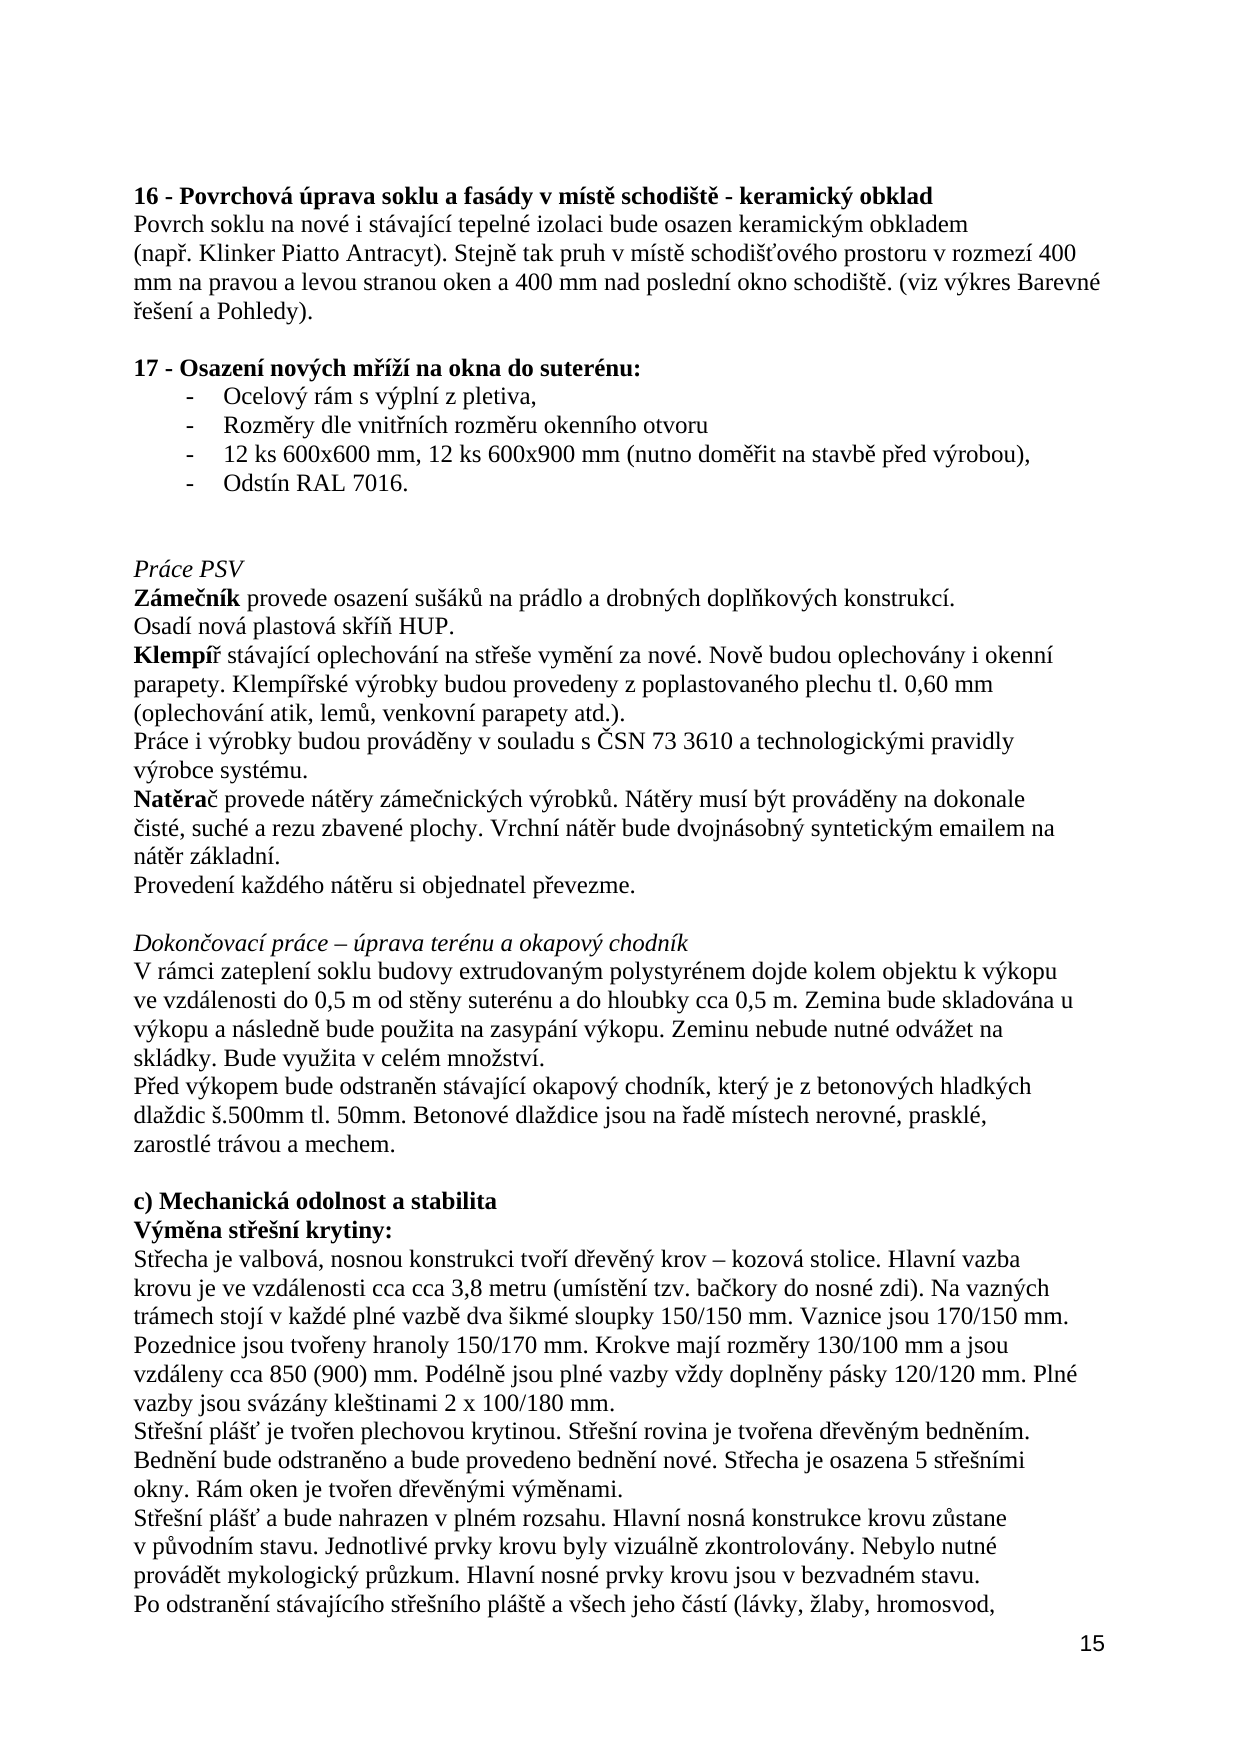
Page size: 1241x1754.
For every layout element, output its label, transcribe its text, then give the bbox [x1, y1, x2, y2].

text Střecha je valbová, nosnou konstrukci tvoří dřevěný krov – kozová stolice. Hlavní vazba krovu je ve vzdálenosti cca cca 3,8 metru (umístění tzv. bačkory do nosné zdi). Na vazných trámech stojí v každé plné vazbě dva šikmé sloupky 150/150 mm. Vaznice jsou 170/150 mm. Pozednice jsou tvořeny hranoly 150/170 mm. Krokve mají rozměry 130/100 mm a jsou vzdáleny cca 850 (900) mm. Podélně jsou plné vazby vždy doplněny pásky 120/120 mm. Plné vazby jsou svázány kleštinami 2 x 100/180 mm. [133, 1244, 1083, 1416]
list Rozměry dle vnitřních rozměru okenního otvoru [186, 410, 1105, 439]
text Provedení každého nátěru si objednatel převezme. [133, 870, 1105, 899]
list Odstín RAL 7016. [186, 468, 1105, 496]
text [133, 1589, 1083, 1618]
subtitle c) Mechanická odolnost a stabilita [133, 1186, 1105, 1215]
text Zámečník provede osazení sušáků na prádlo a drobných doplňkových konstrukcí. [133, 583, 1105, 611]
text Před výkopem bude odstraněn stávající okapový chodník, který je z betonových hladkých dlaždic š.500mm tl. 50mm. Betonové dlaždice jsou na řadě místech nerovné, prasklé, zarostlé trávou a mechem. [133, 1071, 1044, 1158]
text V rámci zateplení soklu budovy extrudovaným polystyrénem dojde kolem objektu k výkopu ve vzdálenosti do 0,5 m od stěny suterénu a do hloubky cca 0,5 m. Zemina bude skladována u výkopu a následně bude použita na zasypání výkopu. Zeminu nebude nutné odvážet na skládky. Bude využita v celém množství. [133, 956, 1081, 1071]
text Klempíř stávající oplechování na střeše vymění za nové. Nově budou oplechovány i okenní parapety. Klempířské výrobky budou provedeny z poplastovaného plechu tl. 0,60 mm (oplechování atik, lemů, venkovní parapety atd.). [133, 640, 1088, 726]
subtitle Práce PSV [133, 554, 1105, 583]
text Práce i výrobky budou prováděny v souladu s ČSN 73 3610 a technologickými pravidly výrobce systému. [133, 726, 1029, 784]
text Výměna střešní krytiny: [133, 1215, 1083, 1244]
text 17 - Osazení nových mříží na okna do suterénu: [133, 353, 1105, 381]
text Osadí nová plastová skříň HUP. [133, 611, 1105, 640]
list 12 ks 600x600 mm, 12 ks 600x900 mm (nutno doměřit na stavbě před výrobou), [186, 439, 1105, 468]
list Ocelový rám s výplní z pletiva, [186, 381, 1105, 410]
text Střešní plášť a bude nahrazen v plném rozsahu. Hlavní nosná konstrukce krovu zůstane v původním stavu. Jednotlivé prvky krovu byly vizuálně zkontrolovány. Nebylo nutné provádět mykologický průzkum. Hlavní nosné prvky krovu jsou v bezvadném stavu. [133, 1503, 1083, 1589]
subtitle Dokončovací práce – úprava terénu a okapový chodník [133, 928, 1105, 956]
text Povrch soklu na nové i stávající tepelné izolaci bude osazen keramickým obkladem (např. Klinker Piatto Antracyt). Stejně tak pruh v místě schodišťového prostoru v rozmezí 400 mm na pravou a levou stranou oken a 400 mm nad poslední okno schodiště. (viz výkres Barevné řešení a Pohledy). [133, 209, 1105, 324]
text Střešní plášť je tvořen plechovou krytinou. Střešní rovina je tvořena dřevěným bedněním. Bednění bude odstraněno a bude provedeno bednění nové. Střecha je osazena 5 střešními okny. Rám oken je tvořen dřevěnými výměnami. [133, 1416, 1083, 1503]
text Natěrač provede nátěry zámečnických výrobků. Nátěry musí být prováděny na dokonale čisté, suché a rezu zbavené plochy. Vrchní nátěr bude dvojnásobný syntetickým emailem na nátěr základní. [133, 784, 1081, 870]
text 16 - Povrchová úprava soklu a fasády v místě schodiště - keramický obklad [133, 181, 1105, 209]
